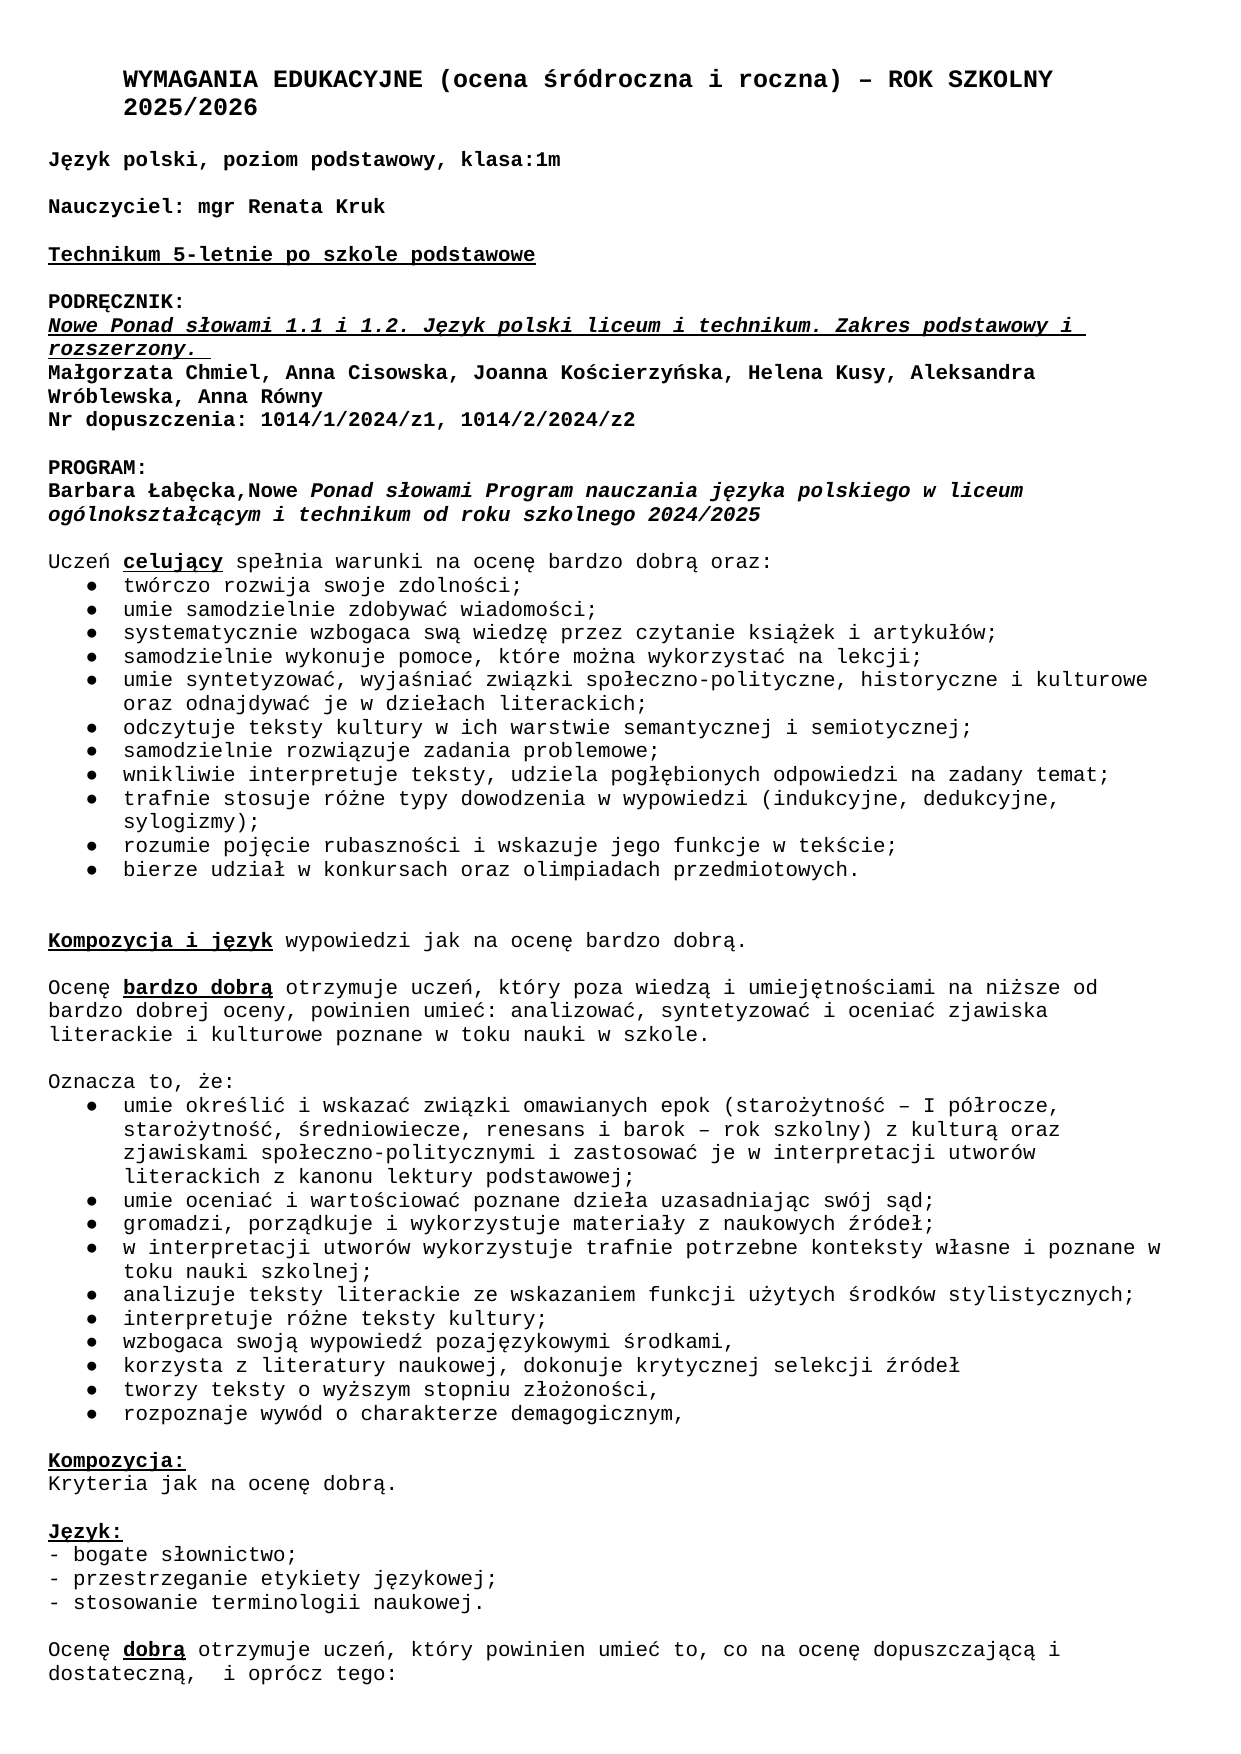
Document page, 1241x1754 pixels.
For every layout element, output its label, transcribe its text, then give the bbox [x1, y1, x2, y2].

text Kompozycja: [48, 1450, 1163, 1473]
text Język: [48, 1521, 1163, 1544]
list gromadzi, porządkuje i wykorzystuje materiały z naukowych źródeł; [85, 1213, 1163, 1237]
text PODRĘCZNIK: [48, 291, 1163, 315]
text - stosowanie terminologii naukowej. [48, 1592, 1163, 1615]
text Technikum 5-letnie po szkole podstawowe [48, 244, 1163, 267]
text Nr dopuszczenia: 1014/1/2024/z1, 1014/2/2024/z2 [48, 409, 1163, 433]
list bierze udział w konkursach oraz olimpiadach przedmiotowych. [85, 859, 1163, 882]
text Małgorzata Chmiel, Anna Cisowska, Joanna Kościerzyńska, Helena Kusy, Aleksandra Wróblewska, Anna Równy [48, 362, 1163, 409]
list rozumie pojęcie rubaszności i wskazuje jego funkcje w tekście; [85, 835, 1163, 859]
list systematycznie wzbogaca swą wiedzę przez czytanie książek i artykułów; [85, 622, 1163, 646]
text Kryteria jak na ocenę dobrą. [48, 1473, 1163, 1497]
list umie syntetyzować, wyjaśniać związki społeczno-polityczne, historyczne i kulturowe oraz odnajdywać je w dziełach literackich; [85, 669, 1163, 717]
list wzbogaca swoją wypowiedź pozajęzykowymi środkami, [85, 1332, 1163, 1355]
list odczytuje teksty kultury w ich warstwie semantycznej i semiotycznej; [85, 717, 1163, 740]
list umie oceniać i wartościować poznane dzieła uzasadniając swój sąd; [85, 1190, 1163, 1213]
list twórczo rozwija swoje zdolności; [85, 575, 1163, 598]
list tworzy teksty o wyższym stopniu złożoności, [85, 1379, 1163, 1402]
list umie określić i wskazać związki omawianych epok (starożytność – I półrocze, starożytność, średniowiecze, renesans i barok – rok szkolny) z kulturą oraz zjawiskami społeczno-politycznymi i zastosować je w interpretacji utworów literackich z kanonu lektury podstawowej; [85, 1095, 1163, 1190]
text Uczeń celujący spełnia warunki na ocenę bardzo dobrą oraz: [48, 551, 1163, 575]
text Oznacza to, że: [48, 1071, 1163, 1095]
list samodzielnie rozwiązuje zadania problemowe; [85, 740, 1163, 764]
list samodzielnie wykonuje pomoce, które można wykorzystać na lekcji; [85, 646, 1163, 669]
list wnikliwie interpretuje teksty, udziela pogłębionych odpowiedzi na zadany temat; [85, 764, 1163, 788]
text Język polski, poziom podstawowy, klasa:1m [48, 149, 1163, 173]
text - przestrzeganie etykiety językowej; [48, 1568, 1163, 1592]
list trafnie stosuje różne typy dowodzenia w wypowiedzi (indukcyjne, dedukcyjne, sylogizmy); [85, 788, 1163, 835]
list interpretuje różne teksty kultury; [85, 1308, 1163, 1332]
text PROGRAM: [48, 457, 1163, 480]
list korzysta z literatury naukowej, dokonuje krytycznej selekcji źródeł [85, 1355, 1163, 1379]
text - bogate słownictwo; [48, 1544, 1163, 1568]
text WYMAGANIA EDUKACYJNE (ocena śródroczna i roczna) – ROK SZKOLNY 2025/2026 [123, 67, 1163, 149]
text Kompozycja i język wypowiedzi jak na ocenę bardzo dobrą. [48, 929, 1163, 953]
text Ocenę bardzo dobrą otrzymuje uczeń, który poza wiedzą i umiejętnościami na niższe od bardzo dobrej oceny, powinien umieć: analizować, syntetyzować i oceniać zjawiska literackie i kulturowe poznane w toku nauki w szkole. [48, 977, 1163, 1048]
list umie samodzielnie zdobywać wiadomości; [85, 598, 1163, 622]
text Barbara Łabęcka,Nowe Ponad słowami Program nauczania języka polskiego w liceum ogólnokształcącym i technikum od roku szkolnego 2024/2025 [48, 480, 1163, 528]
text Nauczyciel: mgr Renata Kruk [48, 197, 1163, 220]
text Nowe Ponad słowami 1.1 i 1.2. Język polski liceum i technikum. Zakres podstawowy i rozszerzony. [48, 315, 1163, 362]
text Ocenę dobrą otrzymuje uczeń, który powinien umieć to, co na ocenę dopuszczającą i dostateczną, i oprócz tego: [48, 1639, 1163, 1686]
list rozpoznaje wywód o charakterze demagogicznym, [85, 1402, 1163, 1426]
list analizuje teksty literackie ze wskazaniem funkcji użytych środków stylistycznych; [85, 1284, 1163, 1308]
list w interpretacji utworów wykorzystuje trafnie potrzebne konteksty własne i poznane w toku nauki szkolnej; [85, 1237, 1163, 1284]
